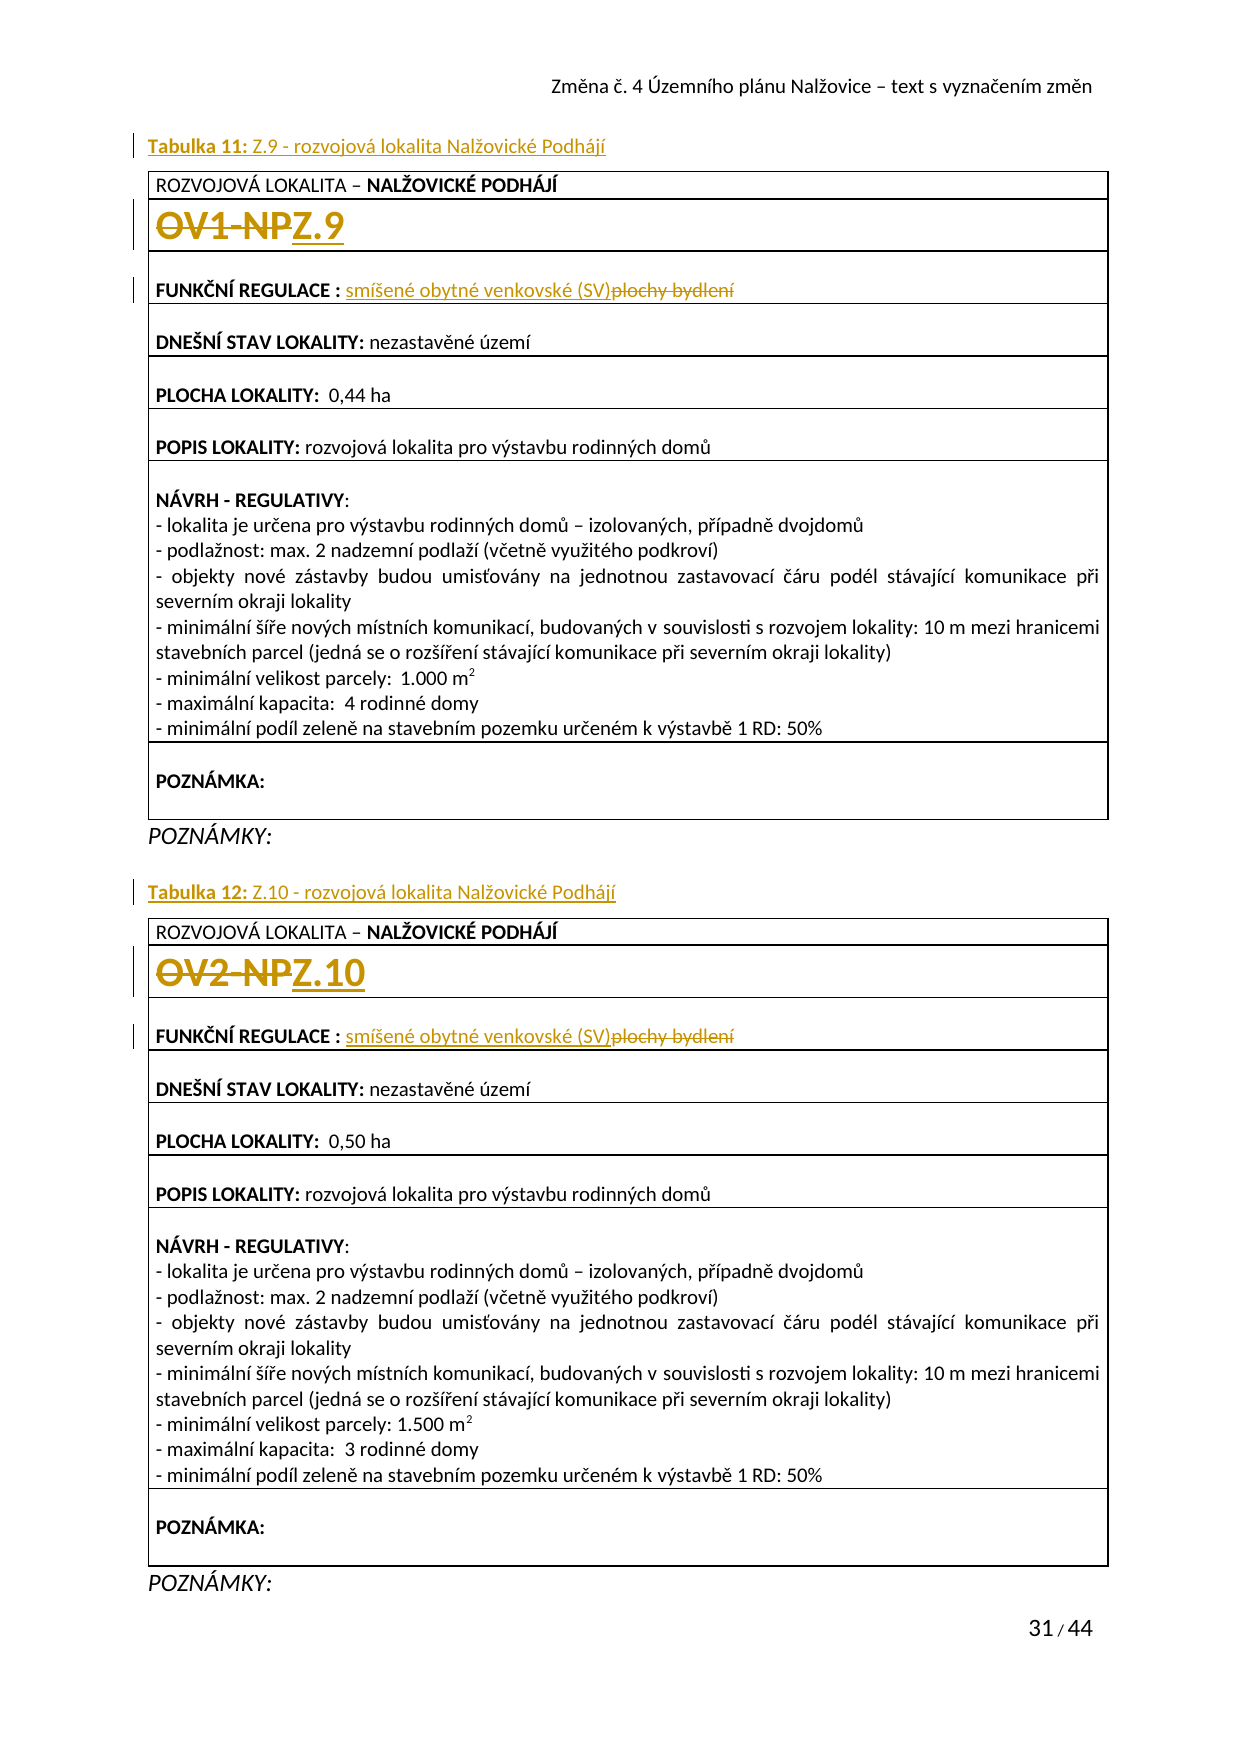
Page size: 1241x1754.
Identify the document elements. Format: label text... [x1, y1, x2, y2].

table_cell dnešní stav lokality: nezastavěné území [149, 1051, 1107, 1102]
table_cell [149, 200, 1107, 250]
text Poznámky: [148, 1567, 1093, 1597]
table_cell Funkční regulace : [149, 252, 1107, 303]
table_cell plocha lokality: 0,50 ha [149, 1103, 1107, 1154]
text 11 [148, 133, 1093, 158]
table_cell popis lokality: rozvojová lokalita pro výstavbu rodinných domů [149, 1156, 1107, 1206]
table_header Rozvojová lokalita – Nalžovické podhájí [149, 172, 1107, 198]
table_cell dnešní stav lokality: nezastavěné území [149, 304, 1107, 355]
table_cell Poznámka: [149, 1489, 1107, 1565]
table_cell Poznámka: [149, 743, 1107, 819]
table_cell [149, 946, 1107, 997]
table_cell Návrh - regulativy: - lokalita je určena pro výstavbu rodinných domů – izolovaných, případně dvojdomů - podlažnost: max. 2 nadzemní podlaží (včetně využitého podkroví) - objekty nové zástavby budou umisťovány na jednotnou zastavovací čáru podél stávající komunikace při severním okraji lokality - minimální šíře nových místních komunikací, budovaných v souvislosti s rozvojem lokality: 10 m mezi hranicemi stavebních parcel (jedná se o rozšíření stávající komunikace při severním okraji lokality) - minimální velikost parcely: 1.500 m2 - maximální kapacita: 3 rodinné domy - minimální podíl zeleně na stavebním pozemku určeném k výstavbě 1 RD: 50% [149, 1208, 1107, 1487]
text Poznámky: [148, 820, 1093, 851]
table_cell Návrh - regulativy: - lokalita je určena pro výstavbu rodinných domů – izolovaných, případně dvojdomů - podlažnost: max. 2 nadzemní podlaží (včetně využitého podkroví) - objekty nové zástavby budou umisťovány na jednotnou zastavovací čáru podél stávající komunikace při severním okraji lokality - minimální šíře nových místních komunikací, budovaných v souvislosti s rozvojem lokality: 10 m mezi hranicemi stavebních parcel (jedná se o rozšíření stávající komunikace při severním okraji lokality) - minimální velikost parcely: 1.000 m2 - maximální kapacita: 4 rodinné domy - minimální podíl zeleně na stavebním pozemku určeném k výstavbě 1 RD: 50% [149, 461, 1107, 741]
text 12 [148, 879, 1093, 905]
table_cell Funkční regulace : [149, 998, 1107, 1049]
table_header Rozvojová lokalita – Nalžovické podhájí [149, 919, 1107, 944]
table_cell plocha lokality: 0,44 ha [149, 357, 1107, 407]
table_cell popis lokality: rozvojová lokalita pro výstavbu rodinných domů [149, 409, 1107, 460]
